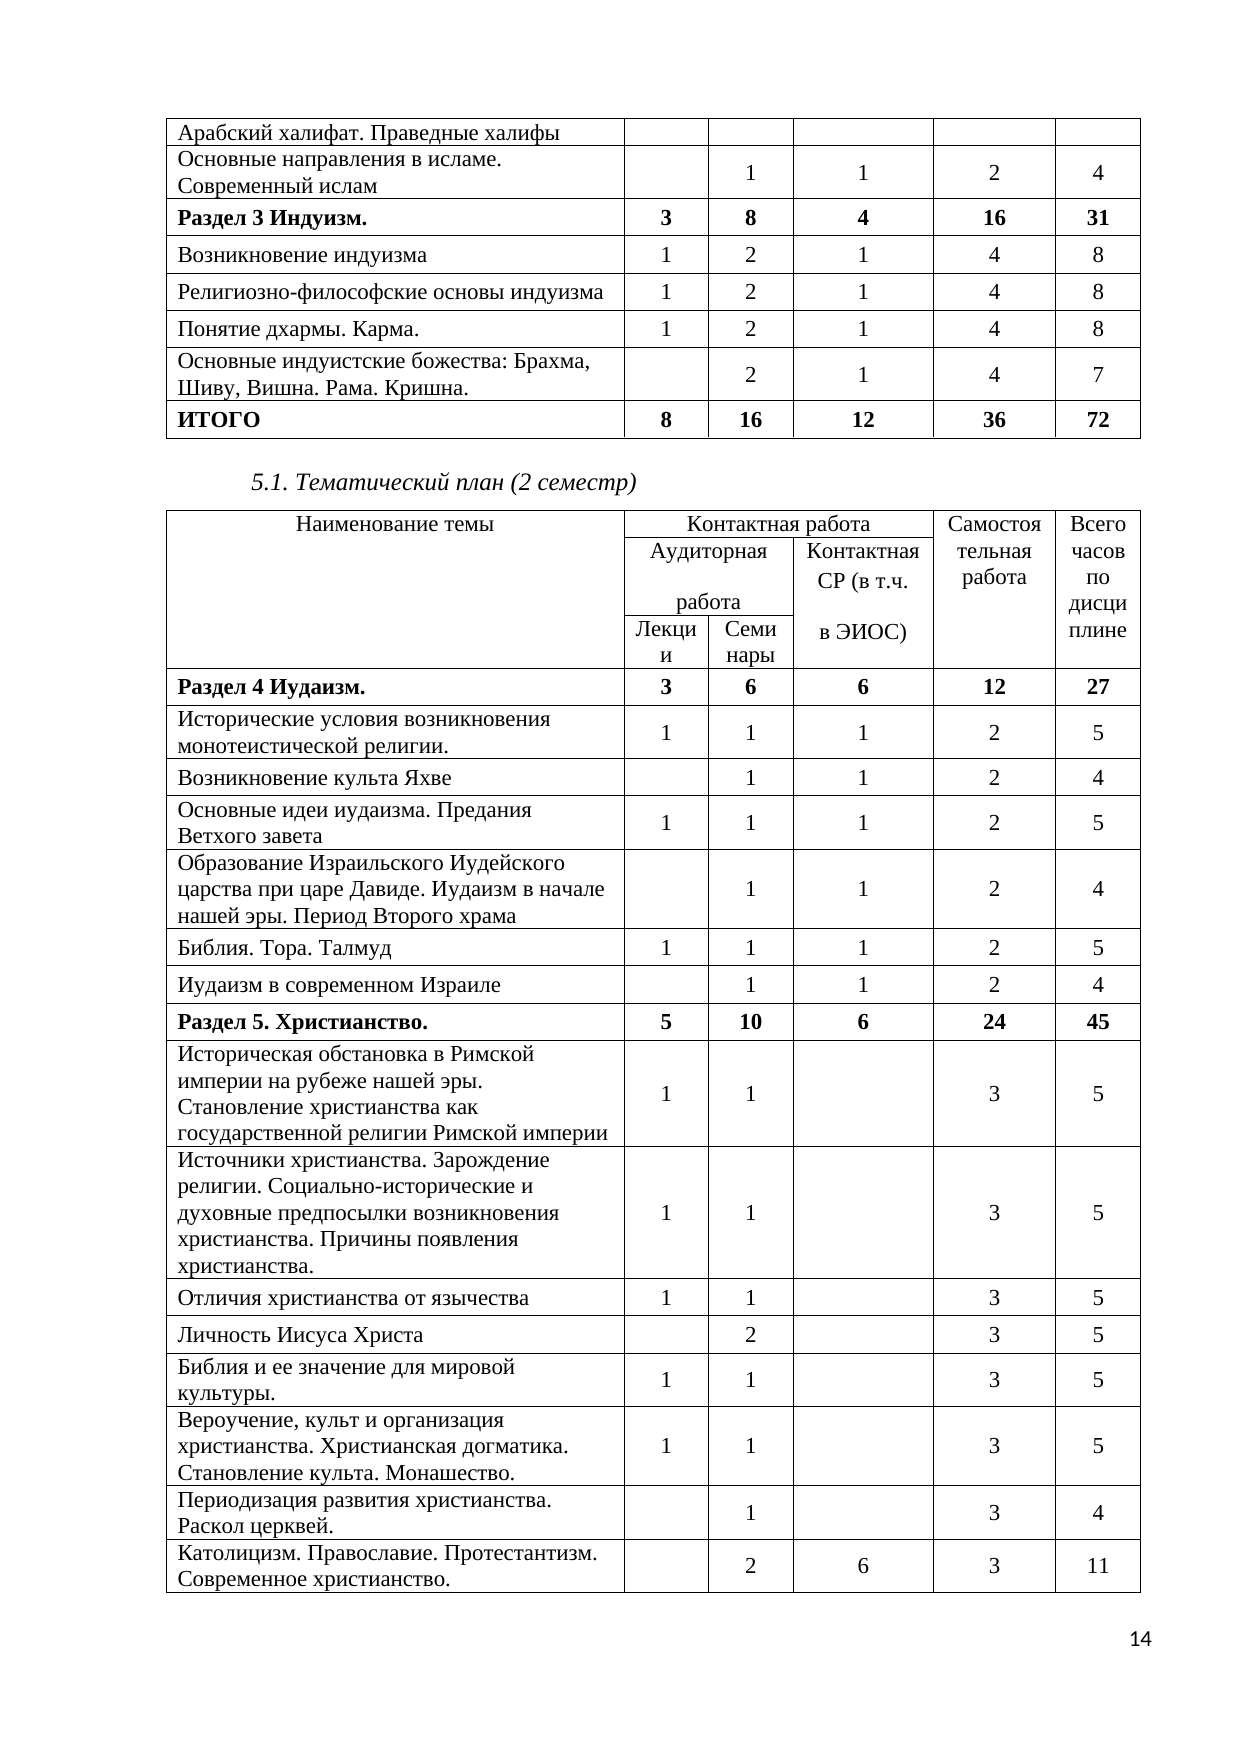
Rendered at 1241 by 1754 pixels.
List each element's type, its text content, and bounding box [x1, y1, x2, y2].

table_cell 1 [625, 1354, 708, 1406]
table_cell Вероучение, культ и организация христианства. Христианская догматика. Становление культа. Монашество. [167, 1407, 624, 1485]
table_cell 3 [934, 1147, 1055, 1278]
table_cell 2 [709, 311, 793, 347]
table_cell 6 [794, 1540, 933, 1592]
table_cell [625, 119, 708, 145]
table_cell 1 [709, 1147, 793, 1278]
table_cell Иудаизм в современном Израиле [167, 966, 624, 1003]
table_cell 1 [709, 850, 793, 928]
table_cell 8 [1056, 236, 1140, 273]
table_cell 5 [625, 1004, 708, 1040]
table_cell 6 [794, 669, 933, 705]
text 5.1. Тематический план (2 семестр) [177, 467, 1152, 495]
table_cell 5 [1056, 929, 1140, 965]
table_cell Религиозно-философские основы индуизма [167, 274, 624, 310]
table_cell 11 [1056, 1540, 1140, 1592]
table_cell 4 [1056, 146, 1140, 198]
table_cell 3 [934, 1279, 1055, 1315]
table_cell Основные направления в исламе. Современный ислам [167, 146, 624, 198]
table_cell 3 [934, 1407, 1055, 1485]
table_cell 6 [794, 1004, 933, 1040]
table_cell 72 [1056, 401, 1140, 437]
table_cell 1 [709, 706, 793, 758]
table_cell 1 [625, 706, 708, 758]
table_cell [794, 1316, 933, 1352]
table_cell 45 [1056, 1004, 1140, 1040]
table_cell 1 [709, 146, 793, 198]
table_cell 5 [1056, 1354, 1140, 1406]
table_cell [794, 1041, 933, 1146]
table_cell 3 [625, 199, 708, 235]
table_cell 3 [934, 1540, 1055, 1592]
table_cell [625, 1486, 708, 1538]
table_cell Семинары [709, 616, 793, 668]
table_cell Образование Израильского Иудейского царства при царе Давиде. Иудаизм в начале нашей эры. Период Второго храма [167, 850, 624, 928]
table_cell 4 [934, 236, 1055, 273]
table_cell 3 [934, 1041, 1055, 1146]
table_cell Исторические условия возникновения монотеистической религии. [167, 706, 624, 758]
table_cell [794, 1147, 933, 1278]
table_cell Контактная СР (в т.ч. в ЭИОС) [794, 538, 933, 668]
table_cell 2 [709, 236, 793, 273]
table_cell 1 [794, 796, 933, 849]
table_cell 5 [1056, 706, 1140, 758]
table_cell 31 [1056, 199, 1140, 235]
table_cell 1 [794, 146, 933, 198]
table_cell [794, 1354, 933, 1406]
table_cell [625, 759, 708, 795]
table_cell Периодизация развития христианства. Раскол церквей. [167, 1486, 624, 1538]
table_cell [794, 1407, 933, 1485]
table_cell Личность Иисуса Христа [167, 1316, 624, 1352]
table_cell [625, 850, 708, 928]
table_cell 3 [934, 1354, 1055, 1406]
table_cell 4 [1056, 1486, 1140, 1538]
table_cell [625, 146, 708, 198]
table_cell 6 [709, 669, 793, 705]
table_cell 1 [794, 929, 933, 965]
table_cell 16 [709, 401, 793, 437]
table_cell 1 [794, 311, 933, 347]
table_cell 1 [794, 348, 933, 400]
table_cell Понятие дхармы. Карма. [167, 311, 624, 347]
table_cell 8 [1056, 274, 1140, 310]
table_cell [625, 1316, 708, 1352]
table_cell 1 [625, 1279, 708, 1315]
table_cell [794, 1279, 933, 1315]
table_cell 1 [709, 966, 793, 1003]
table_cell 4 [934, 311, 1055, 347]
table_cell 1 [709, 119, 793, 145]
table_cell Библия и ее значение для мировой культуры. [167, 1354, 624, 1406]
table_cell 5 [1056, 1316, 1140, 1352]
table_cell 5 [1056, 796, 1140, 849]
table_cell 2 [934, 966, 1055, 1003]
table_cell 1 [709, 759, 793, 795]
table_cell 3 [934, 1316, 1055, 1352]
table_header Самостоятельная работа [934, 511, 1055, 668]
table_cell 5 [1056, 1041, 1140, 1146]
table_cell 3 [625, 669, 708, 705]
table_cell Лекции [625, 616, 708, 668]
table_cell 1 [625, 1147, 708, 1278]
table_cell 5 [1056, 1407, 1140, 1485]
table_cell 5 [1056, 1279, 1140, 1315]
table_cell 2 [709, 274, 793, 310]
table_cell Аудиторная работа [625, 538, 793, 614]
table_cell ИТОГО [167, 401, 624, 437]
table_cell 4 [934, 274, 1055, 310]
table_cell Историческая обстановка в Римской империи на рубеже нашей эры. Становление христианства как государственной религии Римской империи [167, 1041, 624, 1146]
table_cell 12 [794, 401, 933, 437]
table_header Всего часов по дисциплине [1056, 511, 1140, 668]
table_cell Раздел 5. Христианство. [167, 1004, 624, 1040]
table_cell 1 [794, 966, 933, 1003]
table_cell 4 [934, 348, 1055, 400]
table_cell 3 [934, 1486, 1055, 1538]
table_cell Раздел 3 Индуизм. [167, 199, 624, 235]
table_cell 24 [934, 1004, 1055, 1040]
table_cell 4 [1056, 119, 1140, 145]
table_cell 1 [625, 1041, 708, 1146]
table_cell 2 [709, 1316, 793, 1352]
table_cell 2 [934, 929, 1055, 965]
table_cell Возникновение культа Яхве [167, 759, 624, 795]
table_cell 1 [794, 850, 933, 928]
table_cell 8 [625, 401, 708, 437]
table_cell [794, 1486, 933, 1538]
table_header Наименование темы [167, 511, 624, 668]
table_cell Библия. Тора. Талмуд [167, 929, 624, 965]
table_cell Основные идеи иудаизма. Предания Ветхого завета [167, 796, 624, 849]
table_cell 4 [794, 199, 933, 235]
table_cell 36 [934, 401, 1055, 437]
table_header Контактная работа [625, 511, 933, 537]
table_cell 1 [794, 759, 933, 795]
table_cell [167, 119, 624, 145]
table_cell Возникновение индуизма [167, 236, 624, 273]
table_cell 1 [709, 1041, 793, 1146]
table_cell 5 [1056, 1147, 1140, 1278]
table_cell 2 [934, 796, 1055, 849]
table_cell 1 [709, 1407, 793, 1485]
table_cell 16 [934, 199, 1055, 235]
table_cell [625, 1540, 708, 1592]
table_cell 8 [1056, 311, 1140, 347]
table_cell 1 [709, 796, 793, 849]
table_cell 2 [934, 850, 1055, 928]
table_cell 1 [709, 929, 793, 965]
table_cell 1 [794, 274, 933, 310]
table_cell [625, 966, 708, 1003]
table_cell 1 [625, 929, 708, 965]
table_cell 1 [794, 706, 933, 758]
table_cell [625, 348, 708, 400]
table_cell Отличия христианства от язычества [167, 1279, 624, 1315]
table_cell 1 [709, 1279, 793, 1315]
table_cell Католицизм. Православие. Протестантизм. Современное христианство. [167, 1540, 624, 1592]
table_cell 2 [934, 146, 1055, 198]
table_cell 12 [934, 669, 1055, 705]
table_cell 2 [709, 1540, 793, 1592]
table_cell 1 [625, 1407, 708, 1485]
table_cell 1 [709, 1354, 793, 1406]
table_cell Источники христианства. Зарождение религии. Социально-исторические и духовные предпосылки возникновения христианства. Причины появления христианства. [167, 1147, 624, 1278]
table_cell 2 [934, 759, 1055, 795]
table_cell 1 [625, 311, 708, 347]
table_cell 7 [1056, 348, 1140, 400]
table_cell 4 [1056, 966, 1140, 1003]
table_cell 10 [709, 1004, 793, 1040]
table_cell 1 [794, 119, 933, 145]
table_cell 4 [1056, 850, 1140, 928]
table_cell 1 [709, 1486, 793, 1538]
table_cell 2 [934, 119, 1055, 145]
table_cell 1 [625, 796, 708, 849]
table_cell 2 [709, 348, 793, 400]
table_cell 2 [934, 706, 1055, 758]
table_cell Раздел 4 Иудаизм. [167, 669, 624, 705]
table_cell 8 [709, 199, 793, 235]
table_cell 4 [1056, 759, 1140, 795]
table_cell 1 [794, 236, 933, 273]
table_cell 27 [1056, 669, 1140, 705]
table_cell 1 [625, 274, 708, 310]
table_cell Основные индуистские божества: Брахма, Шиву, Вишна. Рама. Кришна. [167, 348, 624, 400]
table_cell 1 [625, 236, 708, 273]
